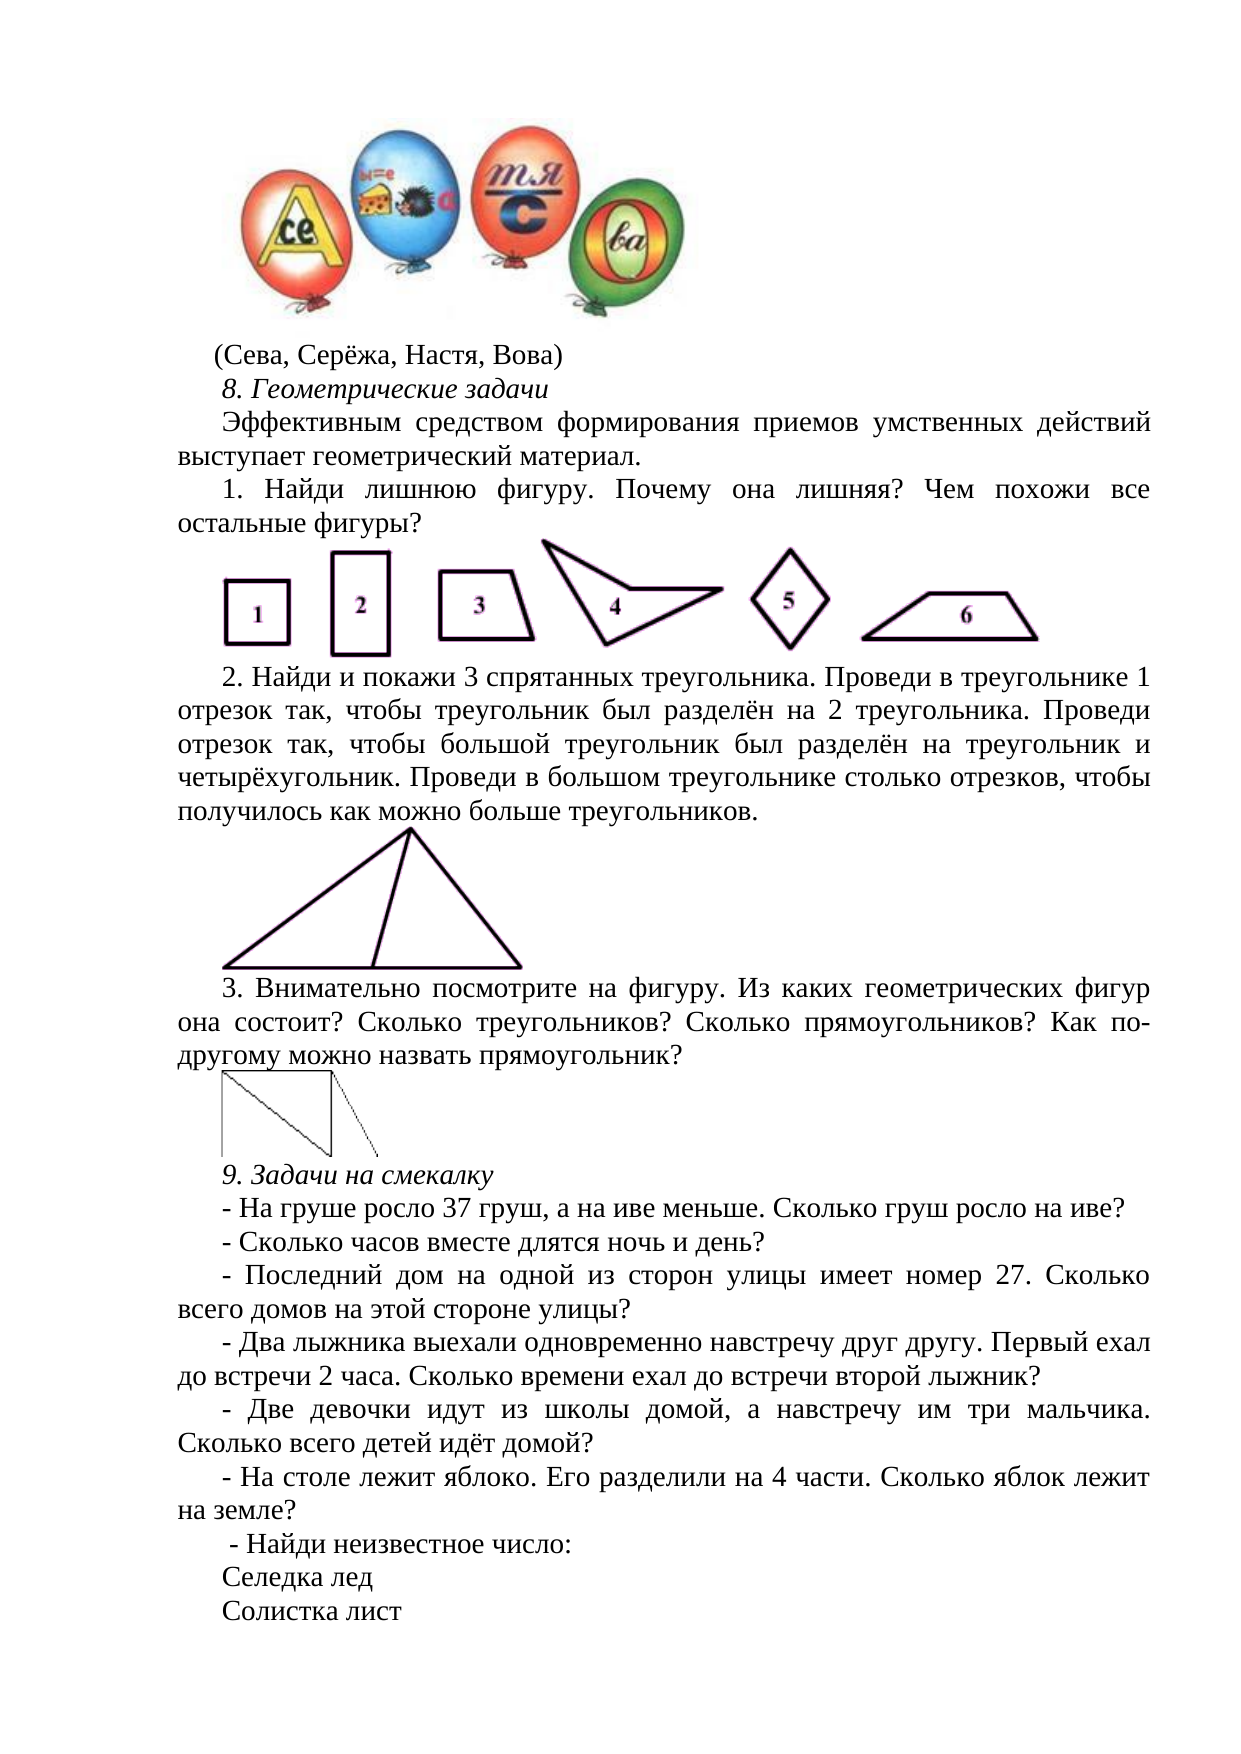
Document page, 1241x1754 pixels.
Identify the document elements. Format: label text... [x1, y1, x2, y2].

text 3. Внимательно посмотрите на фигуру. Из каких геометрических фигур она состоит? Сколько треугольников? Сколько прямоугольников? Как по-другому можно назвать прямоугольник? [177, 970, 1152, 1071]
text - Последний дом на одной из сторон улицы имеет номер 27. Сколько всего домов на этой стороне улицы? [177, 1257, 1152, 1324]
text 9. Задачи на смекалку [177, 1157, 1152, 1190]
text - Сколько часов вместе длятся ночь и день? [177, 1224, 1152, 1257]
text 1. Найди лишнюю фигуру. Почему она лишняя? Чем похожи все остальные фигуры? [177, 471, 1152, 538]
picture [221, 826, 523, 971]
text - Найди неизвестное число: [177, 1526, 1152, 1559]
text - На столе лежит яблоко. Его разделили на 4 части. Сколько яблок лежит на земле? [177, 1459, 1152, 1526]
text Солистка лист [177, 1593, 1152, 1626]
text Эффективным средством формирования приемов умственных действий выступает геометрический материал. [177, 404, 1152, 471]
text 8. Геометрические задачи [177, 371, 1152, 404]
picture [221, 538, 1040, 659]
text 2. Найди и покажи 3 спрятанных треугольника. Проведи в треугольнике 1 отрезок так, чтобы треугольник был разделён на 2 треугольника. Проведи отрезок так, чтобы большой треугольник был разделён на треугольник и четырёхугольник. Проведи в большом треугольнике столько отрезков, чтобы получилось как можно больше треугольников. [177, 659, 1152, 827]
text - Две девочки идут из школы домой, а навстречу им три мальчика. Сколько всего детей идёт домой? [177, 1392, 1152, 1459]
picture [221, 118, 699, 338]
text - На груше росло 37 груш, а на иве меньше. Сколько груш росло на иве? [177, 1190, 1152, 1224]
picture [221, 1070, 378, 1157]
text Селедка лед [177, 1559, 1152, 1593]
text - Два лыжника выехали одновременно навстречу друг другу. Первый ехал до встречи 2 часа. Сколько времени ехал до встречи второй лыжник? [177, 1324, 1152, 1392]
